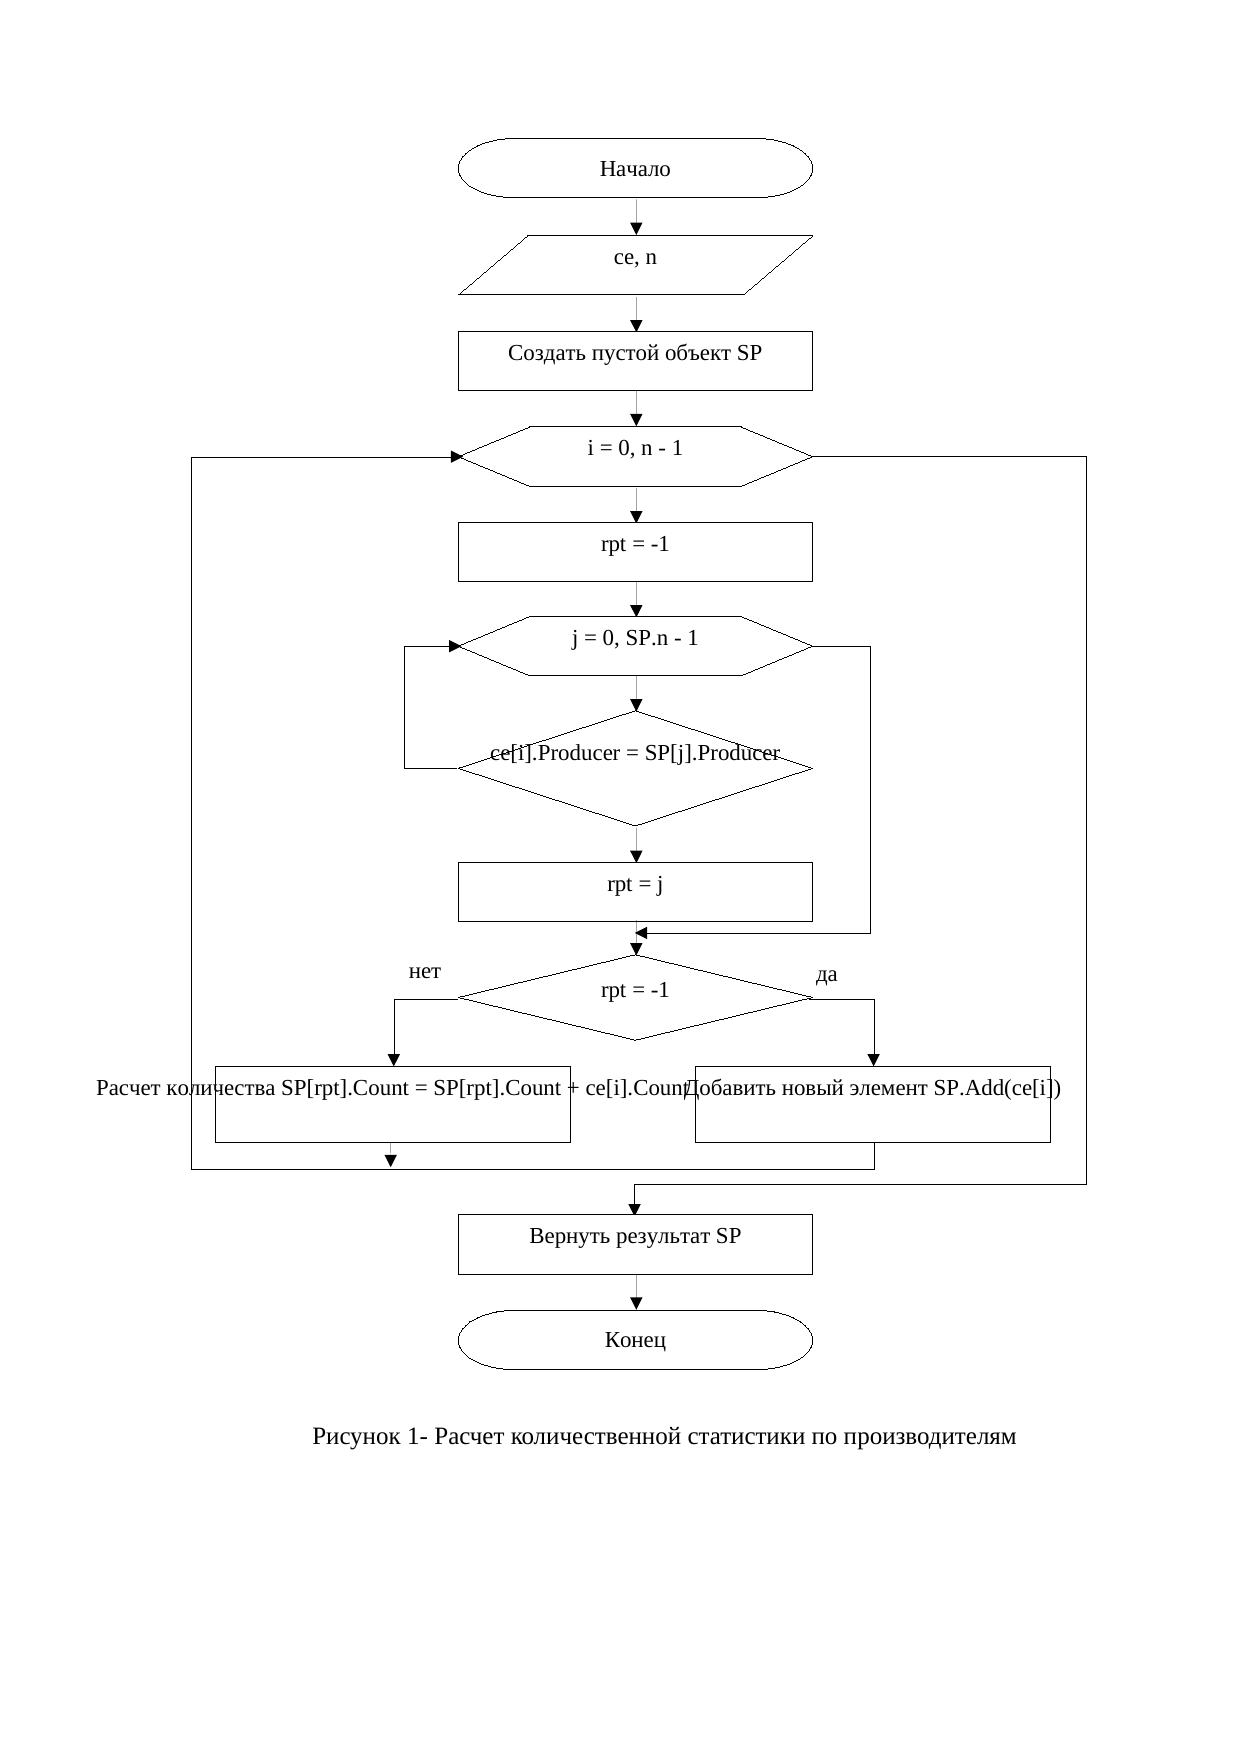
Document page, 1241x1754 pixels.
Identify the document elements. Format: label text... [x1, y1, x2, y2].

text Расчет количественной статистики по производителям [177, 1421, 1152, 1450]
